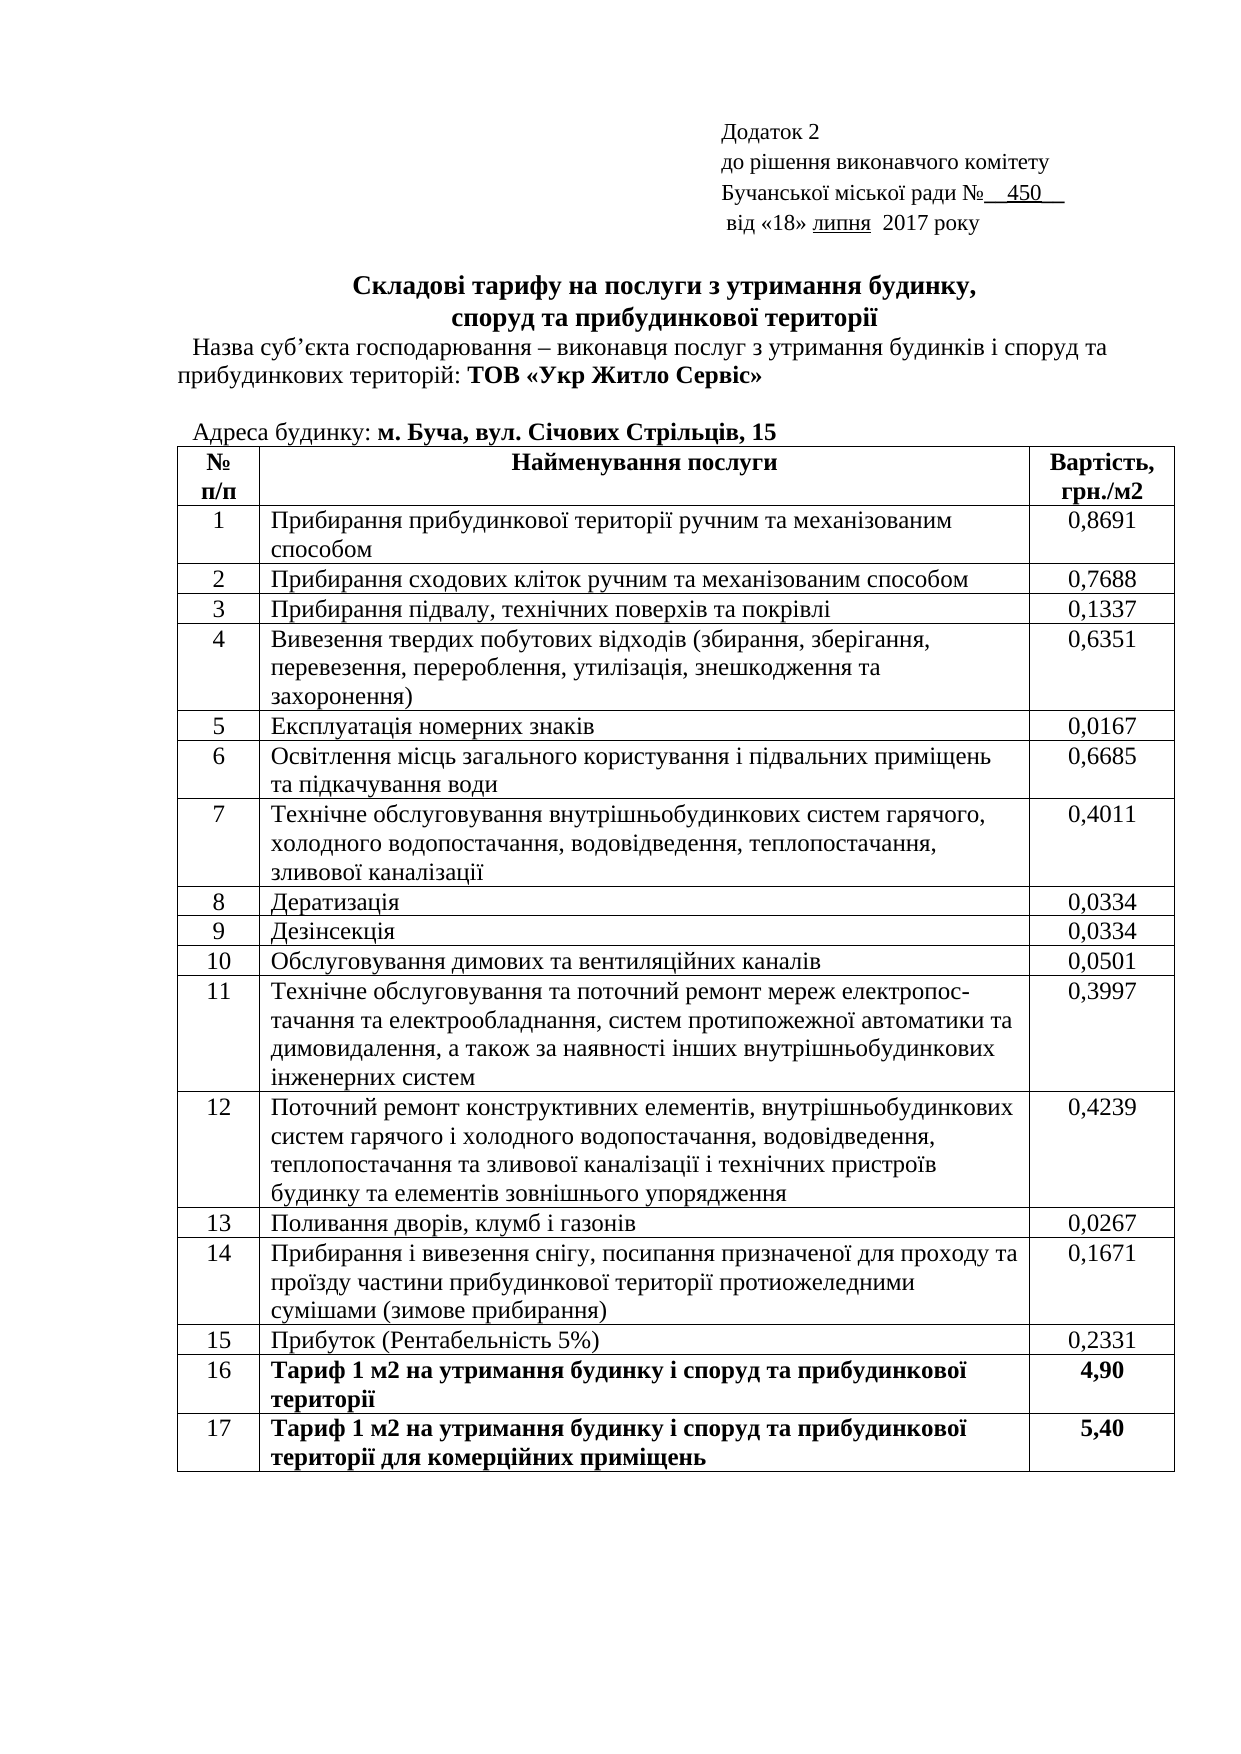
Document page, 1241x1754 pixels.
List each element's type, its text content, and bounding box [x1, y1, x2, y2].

table_cell Освітлення місць загального користування і підвальних приміщень та підкачування води [260, 741, 1029, 798]
table_header № п/п [178, 447, 259, 504]
text споруд та прибудинкової території [177, 301, 1152, 332]
text Адреса будинку: м. Буча, вул. Січових Стрільців, 15 [177, 417, 1152, 446]
table_cell 0,1671 [1030, 1238, 1174, 1324]
table_cell 0,3997 [1030, 976, 1174, 1091]
table_cell 4 [178, 624, 259, 710]
table_cell 4,90 [1030, 1355, 1174, 1412]
table_cell Прибуток (Рентабельність 5%) [260, 1325, 1029, 1354]
table_cell 14 [178, 1238, 259, 1324]
table_cell 3 [178, 594, 259, 623]
table_cell Дератизація [260, 887, 1029, 915]
table_cell 17 [178, 1414, 259, 1471]
table_cell 0,6351 [1030, 624, 1174, 710]
table_cell Прибирання підвалу, технічних поверхів та покрівлі [260, 594, 1029, 623]
table_header Найменування послуги [260, 447, 1029, 504]
table_cell Дезінсекція [260, 916, 1029, 945]
table_cell 0,4239 [1030, 1092, 1174, 1207]
table_cell 16 [178, 1355, 259, 1412]
table_cell 0,0334 [1030, 916, 1174, 945]
table_cell 10 [178, 946, 259, 975]
table_cell 0,6685 [1030, 741, 1174, 798]
table_cell 0,0267 [1030, 1208, 1174, 1237]
table_cell 11 [178, 976, 259, 1091]
table_cell 0,0501 [1030, 946, 1174, 975]
table_cell 5,40 [1030, 1414, 1174, 1471]
table_cell Вивезення твердих побутових відходів (збирання, зберігання, перевезення, перероблення, утилізація, знешкодження та захоронення) [260, 624, 1029, 710]
table_cell 2 [178, 564, 259, 593]
table_cell 0,7688 [1030, 564, 1174, 593]
table_cell Технічне обслуговування внутрішньобудинкових систем гарячого, холодного водопостачання, водовідведення, теплопостачання, зливової каналізації [260, 799, 1029, 886]
table_cell Тариф 1 м2 на утримання будинку і споруд та прибудинкової території для комерційних приміщень [260, 1414, 1029, 1471]
table_cell Технічне обслуговування та поточний ремонт мереж електропос-тачання та електрообладнання, систем протипожежної автоматики та димовидалення, а також за наявності інших внутрішньобудинкових інженерних систем [260, 976, 1029, 1091]
table_cell 0,1337 [1030, 594, 1174, 623]
table_cell 0,2331 [1030, 1325, 1174, 1354]
table_cell 13 [178, 1208, 259, 1237]
table_cell 5 [178, 711, 259, 740]
table_cell Прибирання і вивезення снігу, посипання призначеної для проходу та проїзду частини прибудинкової території протиожеледними сумішами (зимове прибирання) [260, 1238, 1029, 1324]
table_cell 0,8691 [1030, 506, 1174, 563]
table_cell Експлуатація номерних знаків [260, 711, 1029, 740]
text Назва суб’єкта господарювання – виконавця послуг з утримання будинків і споруд та прибудинкових територій: ТОВ «Укр Житло Сервіс» [177, 332, 1152, 389]
text від «18» липня 2017 року [721, 209, 1152, 235]
table_cell 0,0334 [1030, 887, 1174, 915]
table_cell 8 [178, 887, 259, 915]
table_cell 9 [178, 916, 259, 945]
table_cell Поливання дворів, клумб і газонів [260, 1208, 1029, 1237]
text до рішення виконавчого комітету Бучанської міської ради №__450__ [721, 148, 1152, 205]
table_cell 7 [178, 799, 259, 886]
table_cell 15 [178, 1325, 259, 1354]
table_cell 1 [178, 506, 259, 563]
table_header Вартість, грн./м2 [1030, 447, 1174, 504]
table_cell 0,4011 [1030, 799, 1174, 886]
table_cell Обслуговування димових та вентиляційних каналів [260, 946, 1029, 975]
text Додаток 2 [721, 118, 1152, 144]
table_cell Поточний ремонт конструктивних елементів, внутрішньобудинкових систем гарячого і холодного водопостачання, водовідведення, теплопостачання та зливової каналізації і технічних пристроїв будинку та елементів зовнішнього упорядження [260, 1092, 1029, 1207]
table_cell Прибирання сходових кліток ручним та механізованим способом [260, 564, 1029, 593]
table_cell 12 [178, 1092, 259, 1207]
table_cell Тариф 1 м2 на утримання будинку і споруд та прибудинкової території [260, 1355, 1029, 1412]
table_cell 6 [178, 741, 259, 798]
table_cell 0,0167 [1030, 711, 1174, 740]
table_cell Прибирання прибудинкової території ручним та механізованим способом [260, 506, 1029, 563]
text Складові тарифу на послуги з утримання будинку, [177, 269, 1152, 301]
